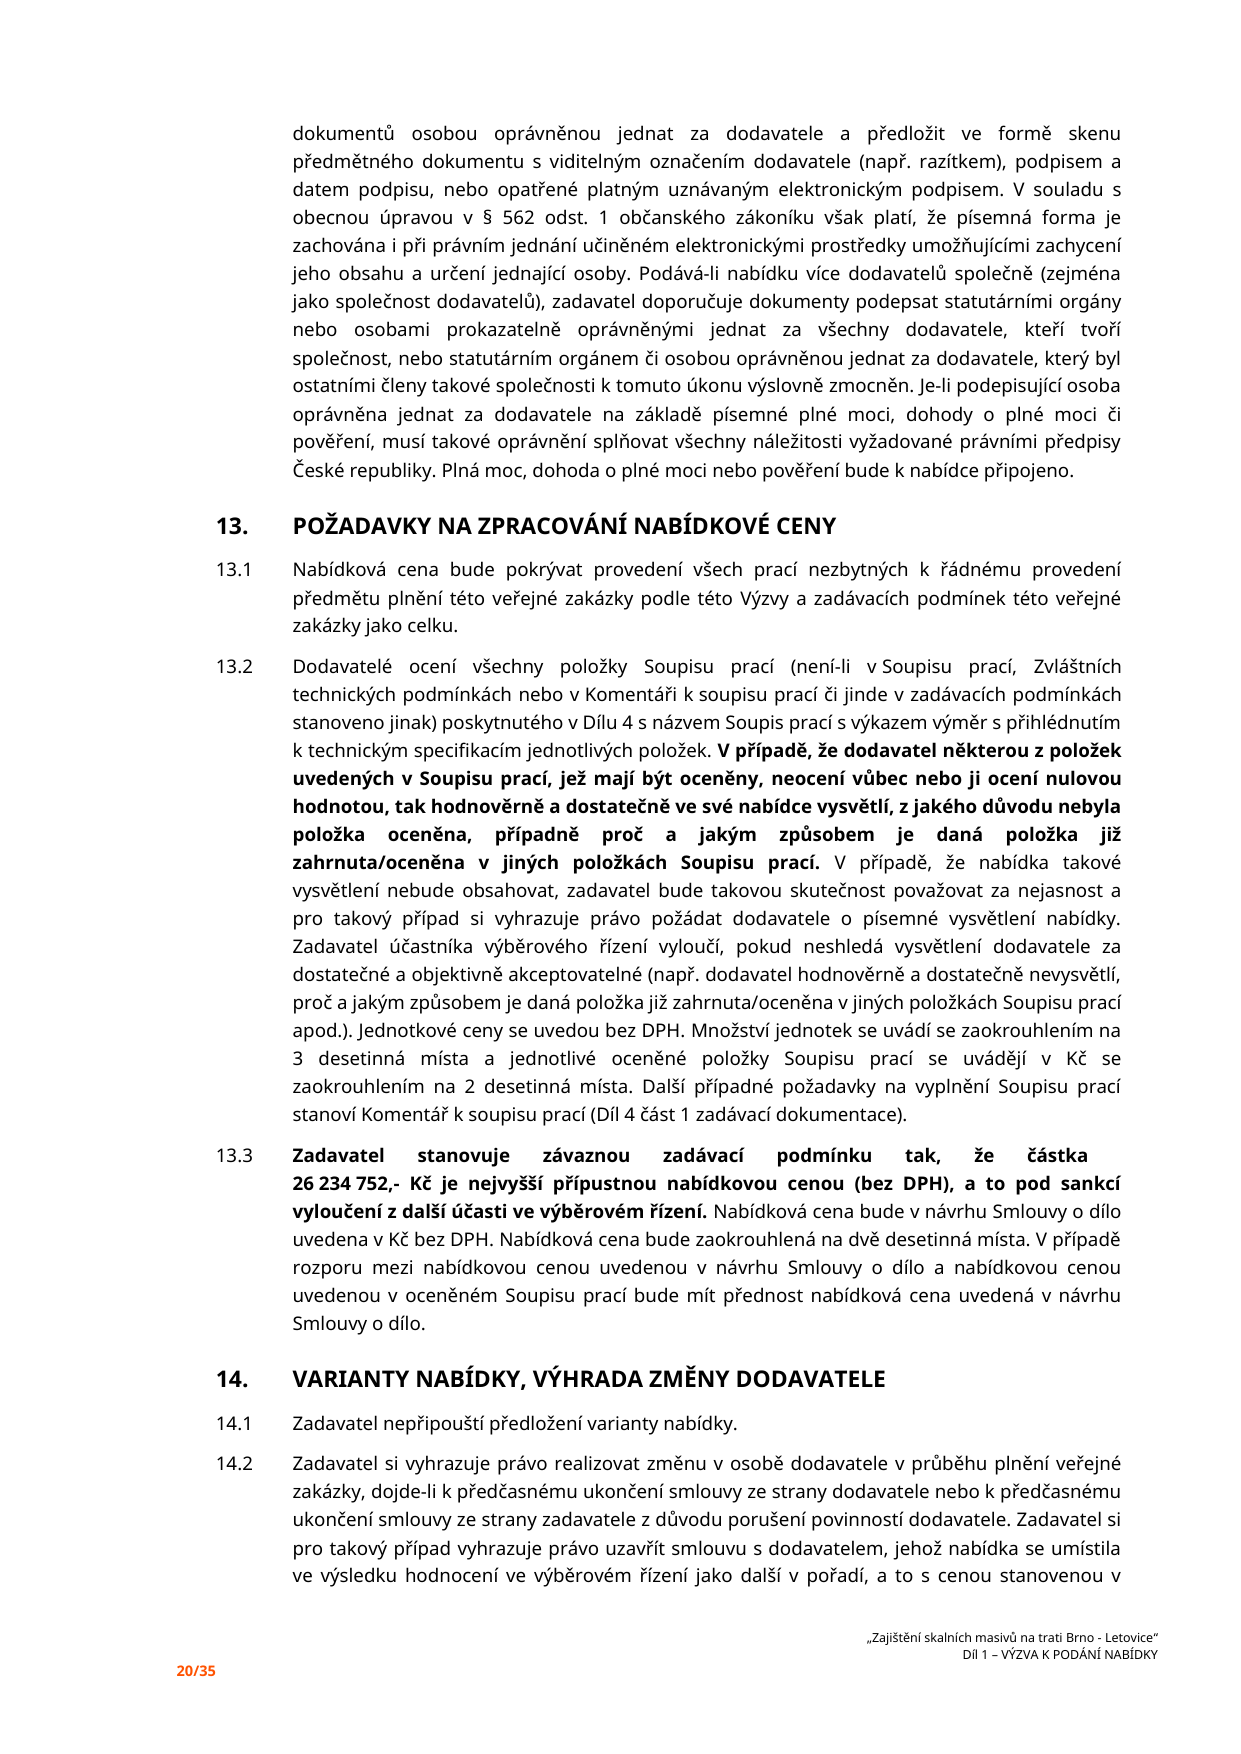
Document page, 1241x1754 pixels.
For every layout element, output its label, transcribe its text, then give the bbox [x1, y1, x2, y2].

text POŽADAVKY NA ZPRACOVÁNÍ NABÍDKOVÉ CENY [216, 510, 1122, 541]
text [216, 1451, 1122, 1588]
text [216, 121, 1122, 482]
text Nabídková cena bude pokrývat provedení všech prací nezbytných k řádnému provedení předmětu plnění této veřejné zakázky podle této Výzvy a zadávacích podmínek této veřejné zakázky jako celku. [216, 557, 1122, 638]
text Zadavatel nepřipouští předložení varianty nabídky. [216, 1410, 1122, 1436]
text VARIANTY NABÍDKY, VÝHRADA ZMĚNY DODAVATELE [216, 1363, 1122, 1394]
text Zadavatel stanovuje závaznou zadávací podmínku tak, že částka 26 234 752,- Kč je nejvyšší přípustnou nabídkovou cenou (bez DPH), a to pod sankcí vyloučení z další účasti ve výběrovém řízení. Nabídková cena bude v návrhu Smlouvy o dílo uvedena v Kč bez DPH. Nabídková cena bude zaokrouhlená na dvě desetinná místa. V případě rozporu mezi nabídkovou cenou uvedenou v návrhu Smlouvy o dílo a nabídkovou cenou uvedenou v oceněném Soupisu prací bude mít přednost nabídková cena uvedená v návrhu Smlouvy o dílo. [216, 1142, 1122, 1336]
text Dodavatelé ocení všechny položky Soupisu prací (není-li v Soupisu prací, Zvláštních technických podmínkách nebo v Komentáři k soupisu prací či jinde v zadávacích podmínkách stanoveno jinak) poskytnutého v Dílu 4 s názvem Soupis prací s výkazem výměr s přihlédnutím k technickým specifikacím jednotlivých položek. V případě, že dodavatel některou z položek uvedených v Soupisu prací, jež mají být oceněny, neocení vůbec nebo ji ocení nulovou hodnotou, tak hodnověrně a dostatečně ve své nabídce vysvětlí, z jakého důvodu nebyla položka oceněna, případně proč a jakým způsobem je daná položka již zahrnuta/oceněna v jiných položkách Soupisu prací. V případě, že nabídka takové vysvětlení nebude obsahovat, zadavatel bude takovou skutečnost považovat za nejasnost a pro takový případ si vyhrazuje právo požádat dodavatele o písemné vysvětlení nabídky. Zadavatel účastníka výběrového řízení vyloučí, pokud neshledá vysvětlení dodavatele za dostatečné a objektivně akceptovatelné (např. dodavatel hodnověrně a dostatečně nevysvětlí, proč a jakým způsobem je daná položka již zahrnuta/oceněna v jiných položkách Soupisu prací apod.). Jednotkové ceny se uvedou bez DPH. Množství jednotek se uvádí se zaokrouhlením na 3 desetinná místa a jednotlivé oceněné položky Soupisu prací se uvádějí v Kč se zaokrouhlením na 2 desetinná místa. Další případné požadavky na vyplnění Soupisu prací stanoví Komentář k soupisu prací (Díl 4 část 1 zadávací dokumentace). [216, 653, 1122, 1127]
